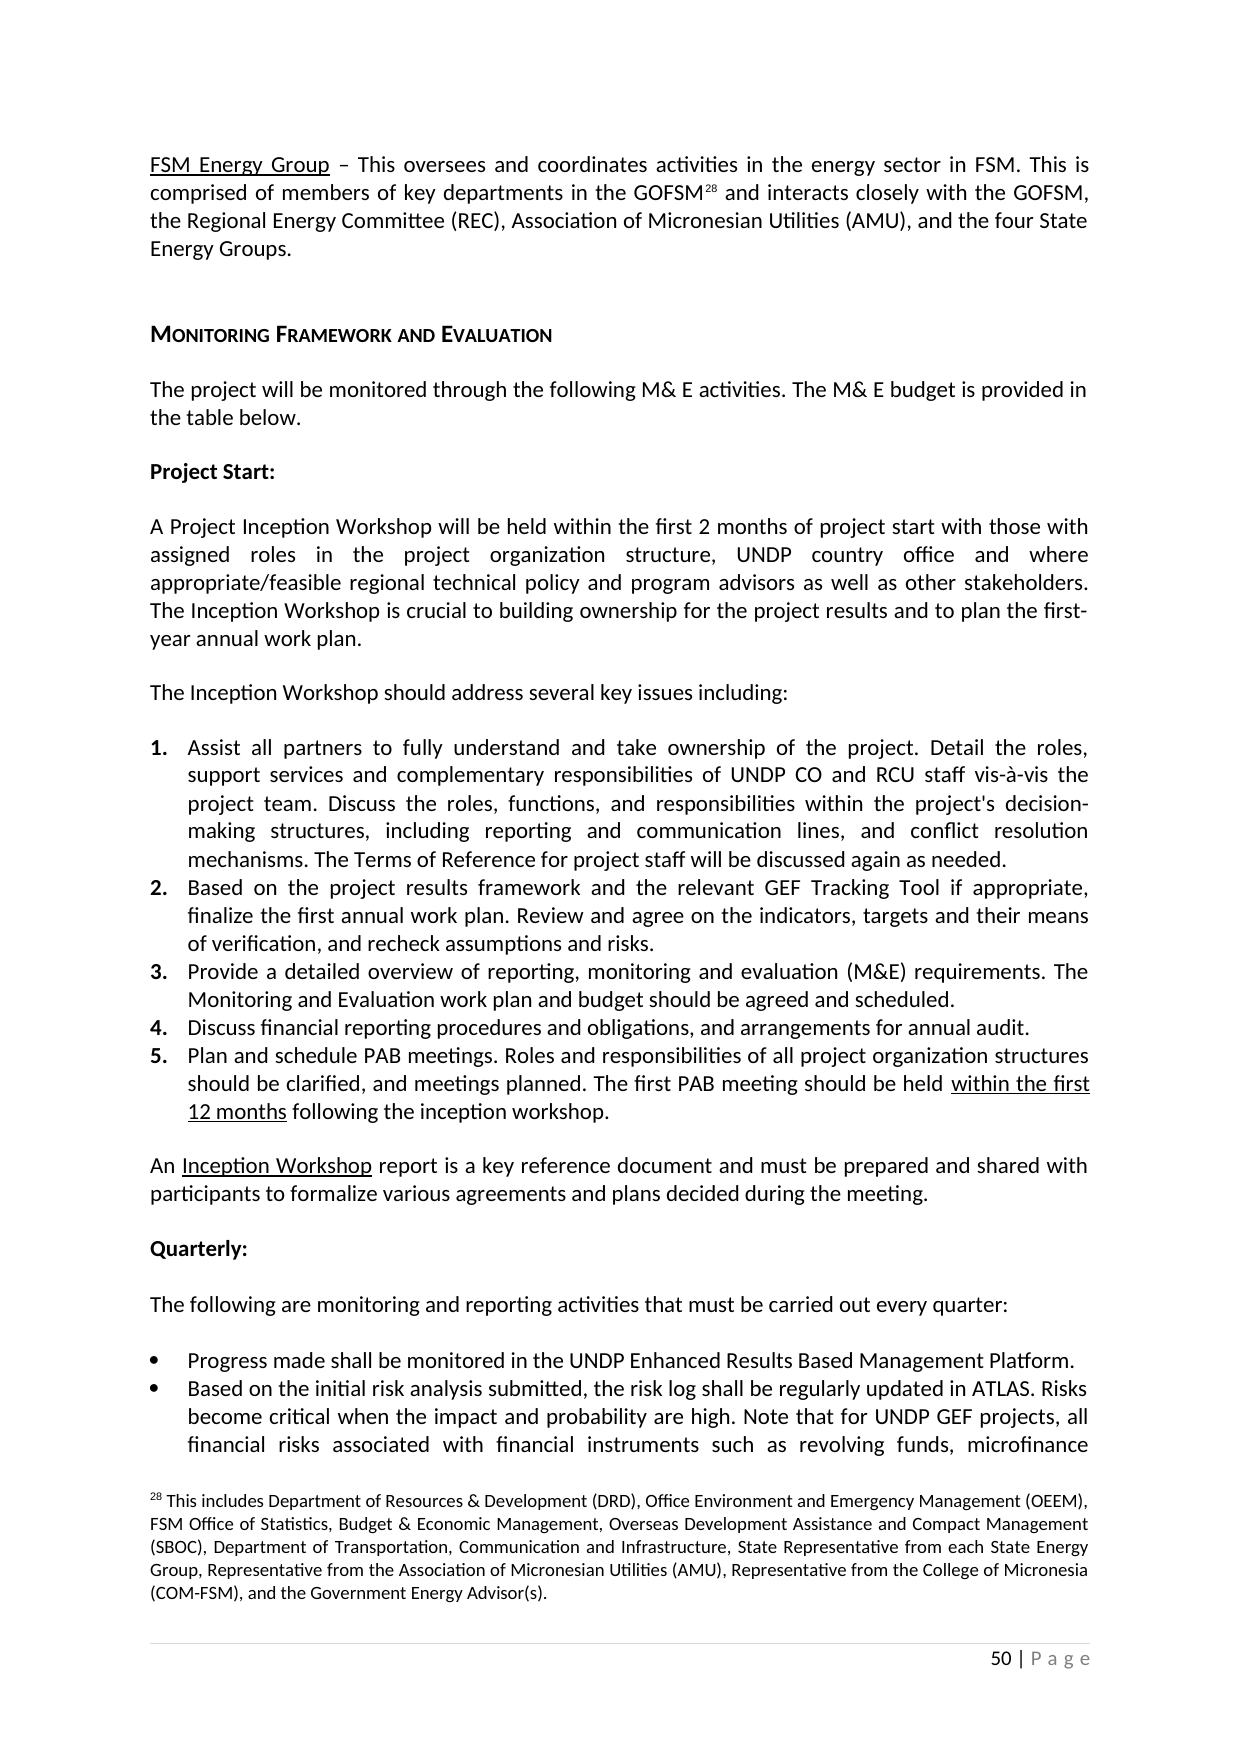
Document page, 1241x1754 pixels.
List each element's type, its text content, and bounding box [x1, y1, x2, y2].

list Progress made shall be monitored in the UNDP Enhanced Results Based Management Platform. [150, 1346, 1090, 1374]
list FSM Energy Group – This oversees and coordinates activities in the energy sector in FSM. This is comprised of members of key departments in the GOFSM and interacts closely with the GOFSM, the Regional Energy Committee (REC), Association of Micronesian Utilities (AMU), and the four State Energy Groups. [150, 150, 1090, 262]
text Quarterly: [150, 1234, 1090, 1262]
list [150, 1374, 1090, 1458]
text The project will be monitored through the following M& E activities. The M& E budget is provided in the table below. [150, 375, 1090, 431]
list Assist all partners to fully understand and take ownership of the project. Detail the roles, support services and complementary responsibilities of UNDP CO and RCU staff vis-à-vis the project team. Discuss the roles, functions, and responsibilities within the project's decision-making structures, including reporting and communication lines, and conflict resolution mechanisms. The Terms of Reference for project staff will be discussed again as needed. [150, 733, 1090, 873]
list Discuss financial reporting procedures and obligations, and arrangements for annual audit. [150, 1013, 1090, 1041]
list Provide a detailed overview of reporting, monitoring and evaluation (M&E) requirements. The Monitoring and Evaluation work plan and budget should be agreed and scheduled. [150, 957, 1090, 1013]
list Plan and schedule PAB meetings. Roles and responsibilities of all project organization structures should be clarified, and meetings planned. The first PAB meeting should be held within the first 12 months following the inception workshop. [150, 1041, 1090, 1125]
text The Inception Workshop should address several key issues including: [150, 678, 1090, 706]
list Based on the project results framework and the relevant GEF Tracking Tool if appropriate, finalize the first annual work plan. Review and agree on the indicators, targets and their means of verification, and recheck assumptions and risks. [150, 873, 1090, 957]
text A Project Inception Workshop will be held within the first 2 months of project start with those with assigned roles in the project organization structure, UNDP country office and where appropriate/feasible regional technical policy and program advisors as well as other stakeholders. The Inception Workshop is crucial to building ownership for the project results and to plan the first-year annual work plan. [150, 512, 1090, 652]
text The following are monitoring and reporting activities that must be carried out every quarter: [150, 1290, 1090, 1318]
text Project Start: [150, 457, 1090, 485]
text An Inception Workshop report is a key reference document and must be prepared and shared with participants to formalize various agreements and plans decided during the meeting. [150, 1151, 1090, 1207]
text Monitoring Framework and Evaluation [150, 318, 1090, 349]
